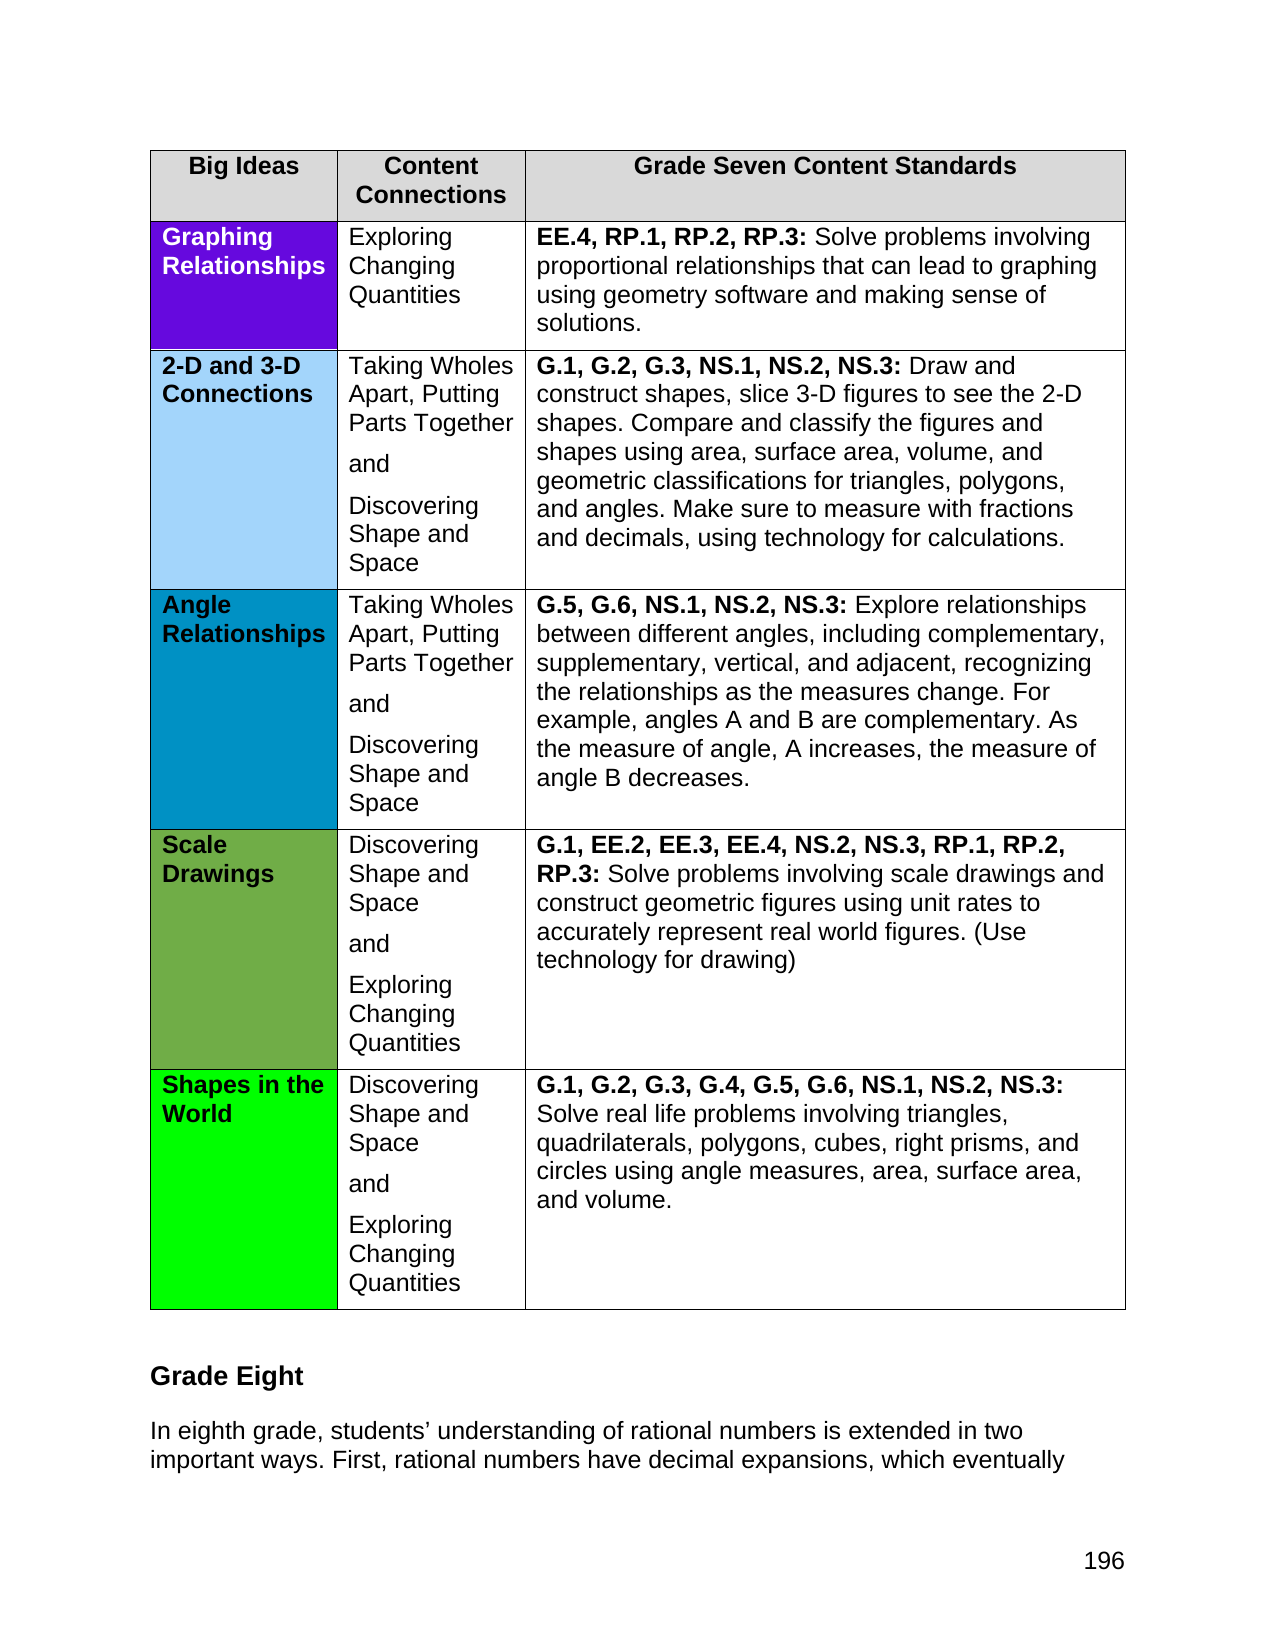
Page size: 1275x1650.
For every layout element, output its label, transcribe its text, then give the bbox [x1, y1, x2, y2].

table_cell Angle Relationships [151, 590, 337, 829]
table_cell G.1, G.2, G.3, G.4, G.5, G.6, NS.1, NS.2, NS.3: Solve real life problems involving triangles, quadrilaterals, polygons, cubes, right prisms, and circles using angle measures, area, surface area, and volume. [526, 1070, 1125, 1309]
table_cell G.1, G.2, G.3, NS.1, NS.2, NS.3: Draw and construct shapes, slice 3-D figures to see the 2-D shapes. Compare and classify the figures and shapes using area, surface area, volume, and geometric classifications for triangles, polygons, and angles. Make sure to measure with fractions and decimals, using technology for calculations. [526, 351, 1125, 589]
table_header Grade Seven Content Standards [526, 151, 1125, 221]
table_cell Shapes in the World [151, 1070, 337, 1309]
table_cell Scale Drawings [151, 830, 337, 1069]
table_cell G.1, EE.2, EE.3, EE.4, NS.2, NS.3, RP.1, RP.2, RP.3: Solve problems involving scale drawings and construct geometric figures using unit rates to accurately represent real world figures. (Use technology for drawing) [526, 830, 1125, 1069]
table_cell 2-D and 3-D Connections [151, 351, 337, 589]
table_cell Discovering Shape and Space and Exploring Changing Quantities [338, 1070, 525, 1309]
table_cell Taking Wholes Apart, Putting Parts Together and Discovering Shape and Space [338, 590, 525, 829]
table_cell EE.4, RP.1, RP.2, RP.3: Solve problems involving proportional relationships that can lead to graphing using geometry software and making sense of solutions. [526, 222, 1125, 349]
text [150, 1416, 1125, 1473]
table_cell Graphing Relationships [151, 222, 337, 349]
table_cell Taking Wholes Apart, Putting Parts Together and Discovering Shape and Space [338, 351, 525, 589]
table_cell G.5, G.6, NS.1, NS.2, NS.3: Explore relationships between different angles, including complementary, supplementary, vertical, and adjacent, recognizing the relationships as the measures change. For example, angles A and B are complementary. As the measure of angle, A increases, the measure of angle B decreases. [526, 590, 1125, 829]
table_cell Exploring Changing Quantities [338, 222, 525, 349]
table_header Big Ideas [151, 151, 337, 221]
table_header Content Connections [338, 151, 525, 221]
subtitle Grade Eight [150, 1360, 1125, 1391]
table_cell Discovering Shape and Space and Exploring Changing Quantities [338, 830, 525, 1069]
